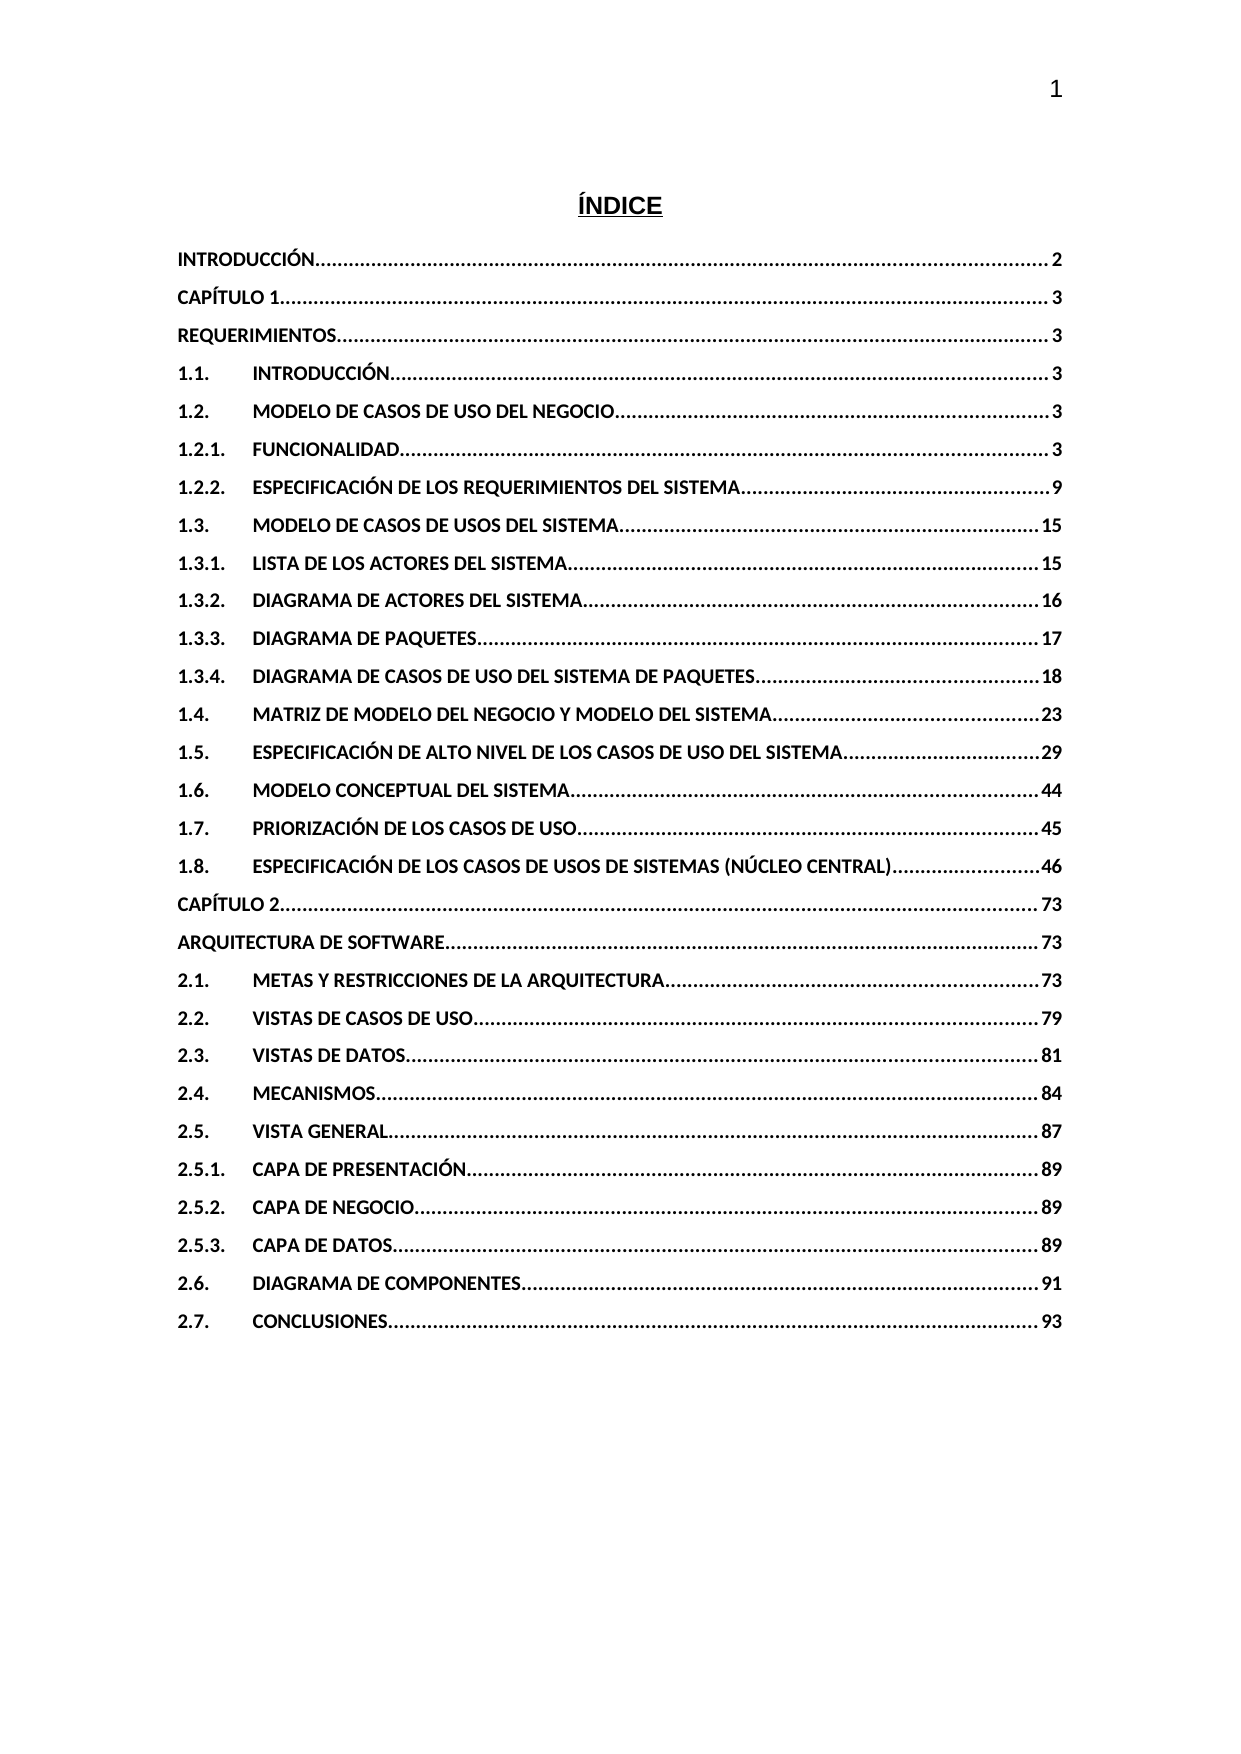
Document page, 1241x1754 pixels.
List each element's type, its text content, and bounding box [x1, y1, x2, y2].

text INTRODUCCIÓN 2 [177, 246, 1063, 272]
text 1.3.4. Diagrama de casos de uso del sistema de paquetes 18 [177, 663, 1063, 689]
text CAPÍTULO 2 73 [177, 891, 1063, 916]
text 1.2.1. Funcionalidad 3 [177, 436, 1063, 461]
text 1.1. Introducción 3 [177, 360, 1063, 386]
text 2.7. Conclusiones 93 [177, 1308, 1063, 1333]
text 2.5.1. Capa de presentación 89 [177, 1156, 1063, 1182]
text 2.5.3. Capa de datos 89 [177, 1232, 1063, 1258]
text 1.3. Modelo de Casos de Usos del Sistema 15 [177, 512, 1063, 537]
text 1.3.2. Diagrama de actores del sistema 16 [177, 588, 1063, 613]
text 2.2. Vistas de Casos de Uso 79 [177, 1005, 1063, 1030]
text CAPÍTULO 1 3 [177, 284, 1063, 310]
text 1.4. Matriz de Modelo del Negocio y Modelo del Sistema 23 [177, 701, 1063, 727]
text 2.5. Vista General 87 [177, 1118, 1063, 1144]
text 2.4. Mecanismos 84 [177, 1081, 1063, 1106]
text 1.3.3. Diagrama de paquetes 17 [177, 626, 1063, 651]
text 2.5.2. Capa de negocio 89 [177, 1194, 1063, 1220]
text 2.1. Metas y Restricciones de la Arquitectura 73 [177, 967, 1063, 992]
text 1.7. Priorización de los casos de uso 45 [177, 815, 1063, 841]
text 1.6. Modelo Conceptual del sistema 44 [177, 777, 1063, 803]
text 1.2.2. Especificación de los requerimientos del sistema 9 [177, 474, 1063, 499]
text 1.3.1. Lista de los actores del sistema 15 [177, 550, 1063, 575]
text 1.2. Modelo de casos de uso del negocio 3 [177, 398, 1063, 423]
text 2.6. Diagrama de componentes 91 [177, 1270, 1063, 1296]
text ARQUITECTURA DE SOFTWARE 73 [177, 929, 1063, 954]
text REQUERIMIENTOS 3 [177, 322, 1063, 348]
text 1.5. Especificación de alto nivel de los casos de uso del sistema 29 [177, 739, 1063, 765]
text 2.3. Vistas de Datos 81 [177, 1043, 1063, 1068]
text 1.8. Especificación de los casos de usos de sistemas (núcleo central) 46 [177, 853, 1063, 878]
text ÍNDICE [177, 191, 1063, 219]
